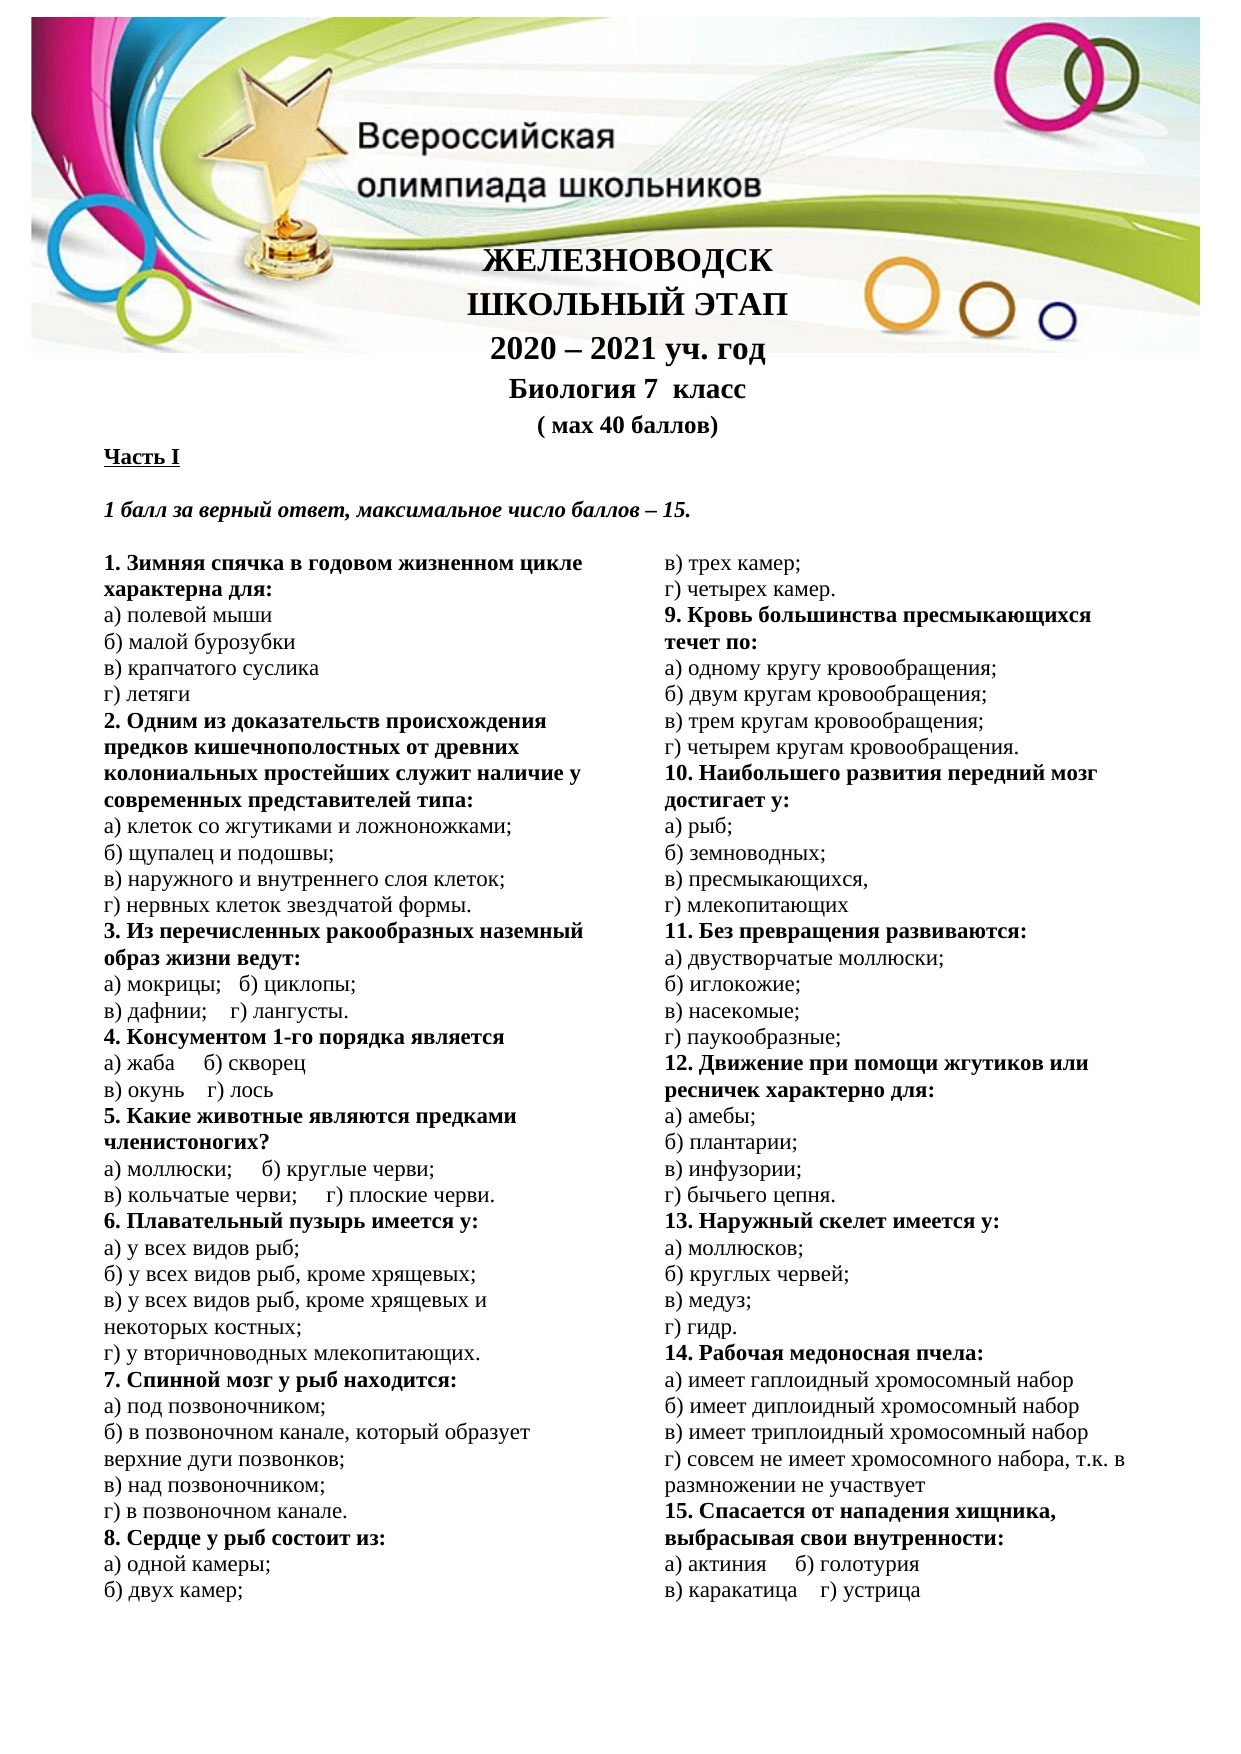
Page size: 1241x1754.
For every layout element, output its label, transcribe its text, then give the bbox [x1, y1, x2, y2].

text а) актиния б) голотурия [664, 1550, 1152, 1576]
text 13. Наружный скелет имеется у: [664, 1207, 1152, 1234]
text в) насекомые; [664, 997, 1152, 1023]
text б) в позвоночном канале, который образует верхние дуги позвонков; [103, 1418, 591, 1471]
text 8. Сердце у рыб состоит из: [103, 1524, 591, 1550]
text 7. Спинной мозг у рыб находится: [103, 1366, 591, 1392]
text б) у всех видов рыб, кроме хрящевых; [103, 1260, 591, 1287]
text а) имеет гаплоидный хромосомный набор [664, 1366, 1152, 1392]
text г) четырех камер. [664, 575, 1152, 601]
text в) дафнии; г) лангусты. [103, 997, 591, 1023]
text г) бычьего цепня. [664, 1181, 1152, 1207]
text в) над позвоночником; [103, 1471, 591, 1497]
text в) наружного и внутреннего слоя клеток; [103, 865, 591, 891]
text 1. Зимняя спячка в годовом жизненном цикле характерна для: [103, 549, 591, 601]
text б) щупалец и подошвы; [103, 838, 591, 865]
text 1 балл за верный ответ, максимальное число баллов – 15. [103, 496, 1152, 522]
text б) имеет диплоидный хромосомный набор [664, 1392, 1152, 1418]
text в) трех камер; [664, 549, 1152, 575]
text а) мокрицы; б) циклопы; [103, 970, 591, 997]
text ЖЕЛЕЗНОВОДСК [103, 240, 1152, 278]
text г) в позвоночном канале. [103, 1497, 591, 1524]
text 2020 – 2021 уч. год Биология 7 класс [103, 328, 1152, 405]
text б) иглокожие; [664, 970, 1152, 997]
text 9. Кровь большинства пресмыкающихся течет по: [664, 601, 1152, 654]
text ШКОЛЬНЫЙ ЭТАП [103, 284, 1152, 323]
text а) двустворчатые моллюски; [664, 944, 1152, 970]
text в) имеет триплоидный хромосомный набор [664, 1418, 1152, 1445]
text г) четырем кругам кровообращения. [664, 733, 1152, 759]
text 6. Плавательный пузырь имеется у: [103, 1207, 591, 1234]
text г) у вторичноводных млекопитающих. [103, 1339, 591, 1366]
text в) каракатица г) устрица [664, 1576, 1152, 1603]
text 5. Какие животные являются предками членистоногих? [103, 1102, 591, 1155]
text 3. Из перечисленных ракообразных наземный образ жизни ведут: [103, 918, 591, 970]
text а) одному кругу кровообращения; [664, 654, 1152, 680]
text б) круглых червей; [664, 1260, 1152, 1287]
text а) жаба б) скворец [103, 1049, 591, 1076]
text а) клеток со жгутиками и ложноножками; [103, 812, 591, 838]
text в) пресмыкающихся, [664, 865, 1152, 891]
text в) медуз; [664, 1287, 1152, 1313]
text а) одной камеры; [103, 1550, 591, 1576]
text 14. Рабочая медоносная пчела: [664, 1339, 1152, 1366]
text в) у всех видов рыб, кроме хрящевых и некоторых костных; [103, 1287, 591, 1339]
text а) моллюски; б) круглые черви; [103, 1155, 591, 1181]
text г) млекопитающих [664, 891, 1152, 918]
text а) моллюсков; [664, 1234, 1152, 1260]
text а) рыб; [664, 812, 1152, 838]
text 4. Консументом 1-го порядка является [103, 1023, 591, 1049]
text г) паукообразные; [664, 1023, 1152, 1049]
text а) у всех видов рыб; [103, 1234, 591, 1260]
text б) плантарии; [664, 1128, 1152, 1155]
text в) крапчатого суслика [103, 654, 591, 680]
text в) окунь г) лось [103, 1076, 591, 1102]
text а) под позвоночником; [103, 1392, 591, 1418]
text 11. Без превращения развиваются: [664, 918, 1152, 944]
text г) совсем не имеет хромосомного набора, т.к. в размножении не участвует [664, 1445, 1152, 1497]
text в) кольчатые черви; г) плоские черви. [103, 1181, 591, 1207]
text ( мах 40 баллов) [103, 410, 1152, 439]
text а) амебы; [664, 1102, 1152, 1128]
text выбрасывая свои внутренности: [664, 1524, 1152, 1550]
text а) полевой мыши [103, 601, 591, 628]
text 10. Наибольшего развития передний мозг достигает у: [664, 759, 1152, 812]
text в) инфузории; [664, 1155, 1152, 1181]
text г) нервных клеток звездчатой формы. [103, 891, 591, 918]
text 15. Спасается от нападения хищника, [664, 1497, 1152, 1524]
text б) земноводных; [664, 838, 1152, 865]
text 12. Движение при помощи жгутиков или ресничек характерно для: [664, 1049, 1152, 1102]
text Часть I [103, 443, 1152, 469]
picture [31, 17, 1201, 353]
text г) гидр. [664, 1313, 1152, 1339]
text б) двум кругам кровообращения; [664, 680, 1152, 707]
text б) двух камер; [103, 1576, 591, 1603]
text 2. Одним из доказательств происхождения предков кишечнополостных от древних колониальных простейших служит наличие у современных представителей типа: [103, 707, 591, 812]
text г) летяги [103, 680, 591, 707]
text б) малой бурозубки [103, 628, 591, 654]
text в) трем кругам кровообращения; [664, 707, 1152, 733]
